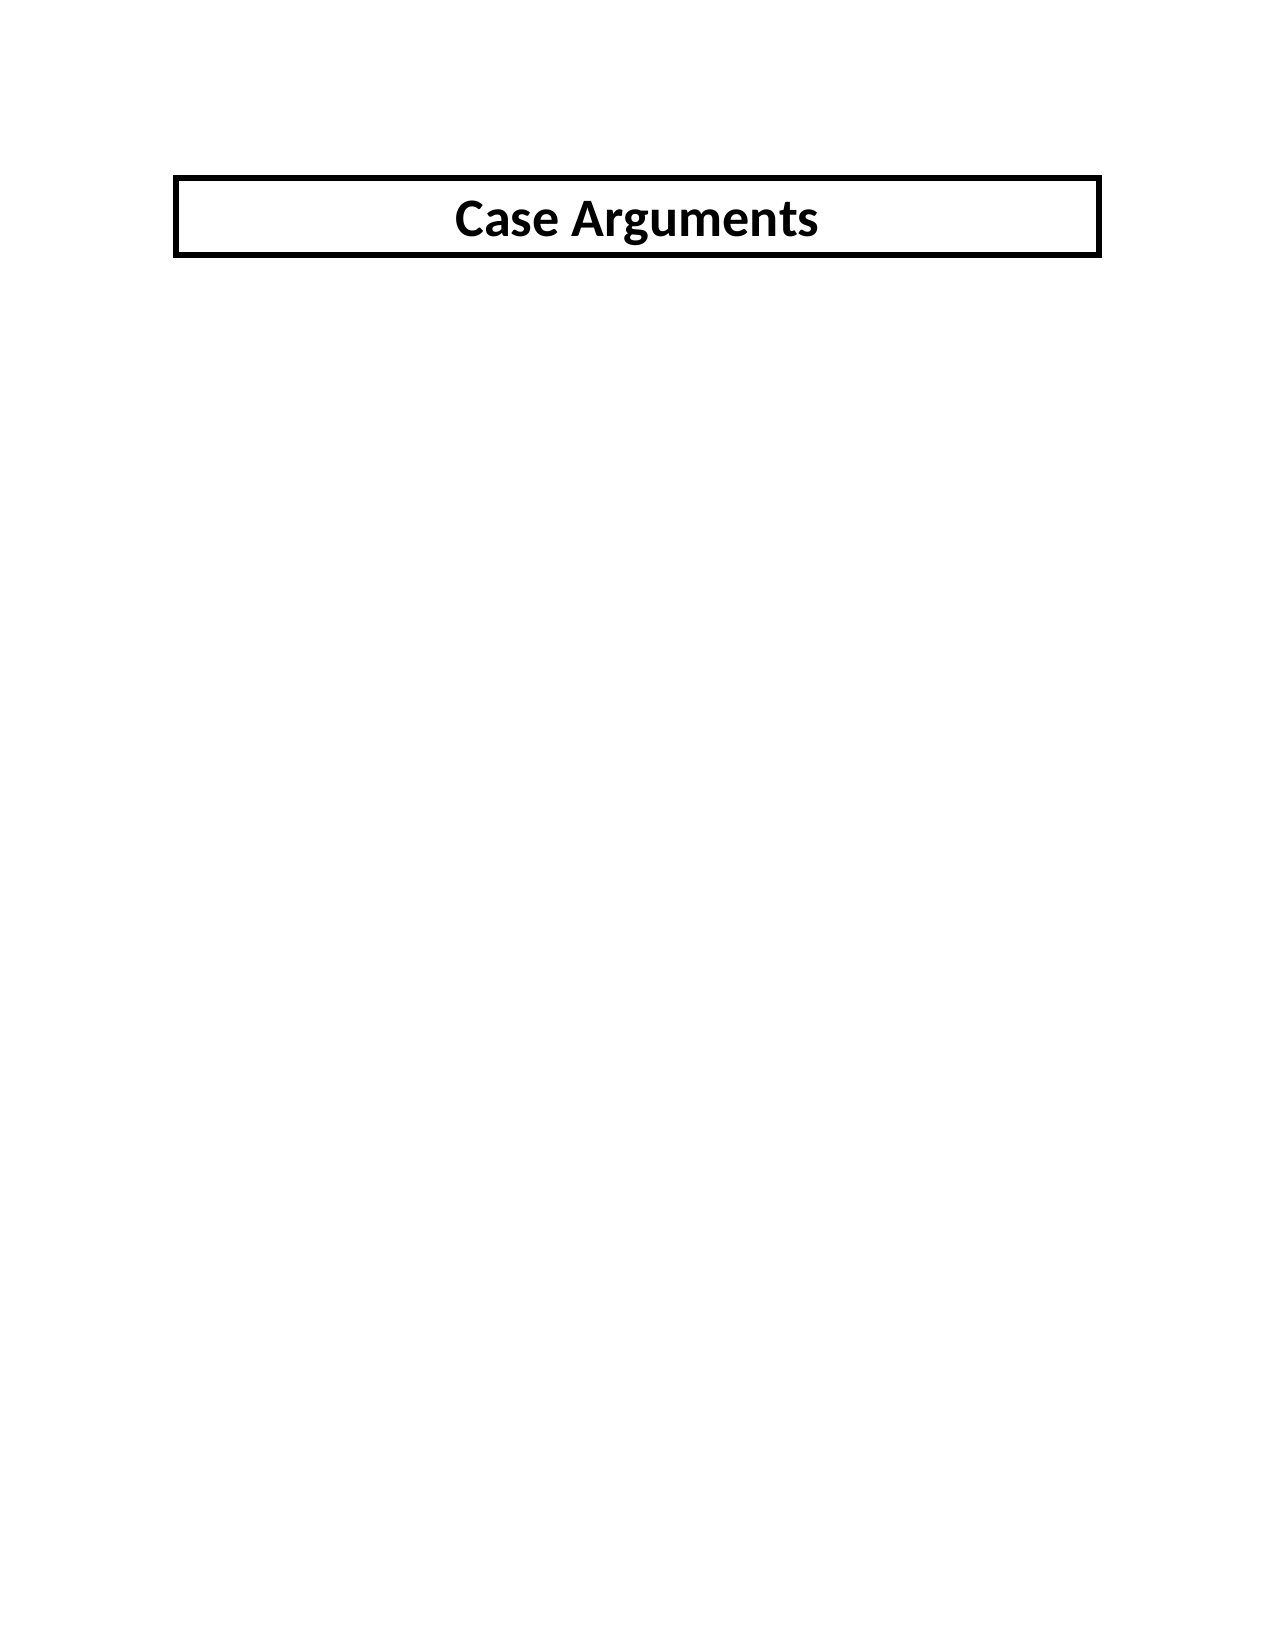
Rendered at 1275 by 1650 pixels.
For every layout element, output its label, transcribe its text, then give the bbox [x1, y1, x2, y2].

subtitle Case Arguments [179, 181, 1096, 252]
